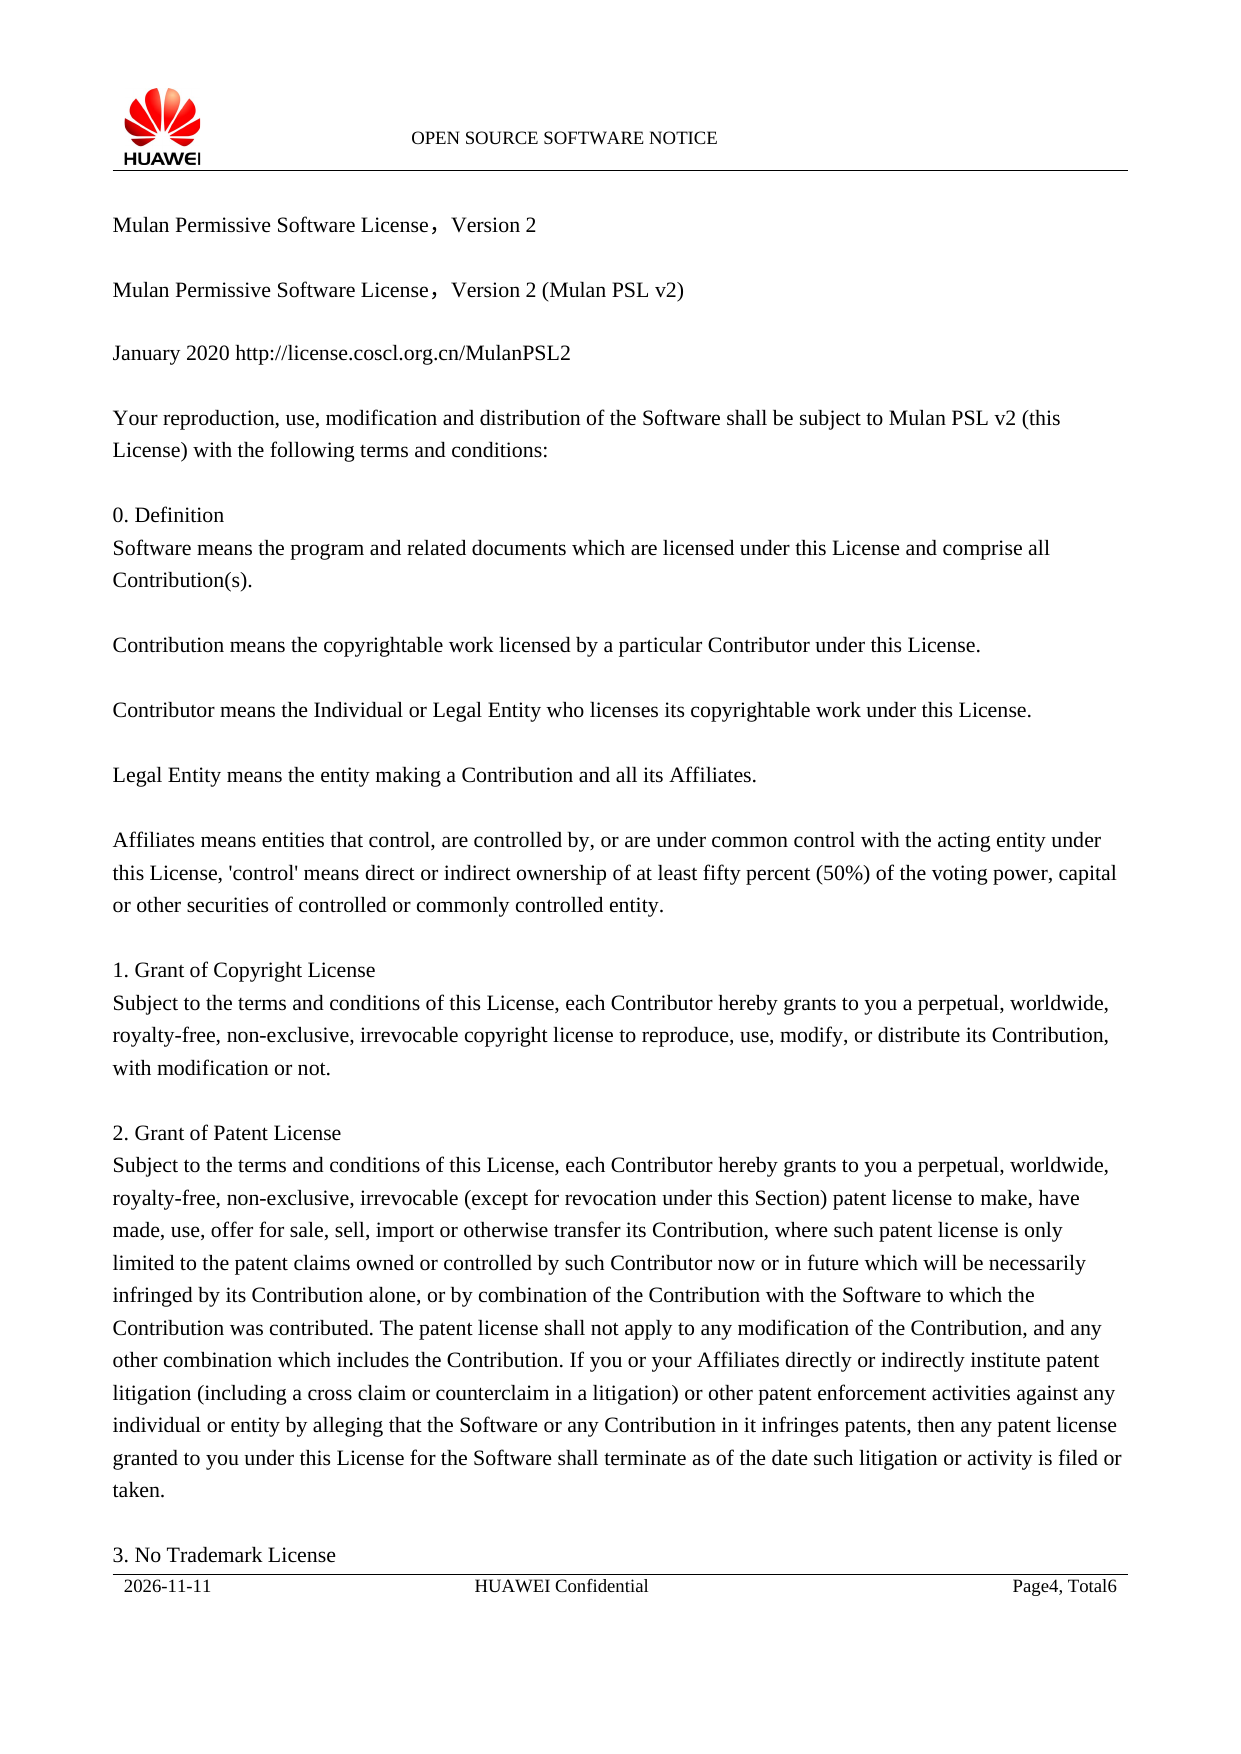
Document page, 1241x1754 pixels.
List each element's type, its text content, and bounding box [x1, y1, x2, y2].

text Legal Entity means the entity making a Contribution and all its Affiliates. [112, 759, 1128, 791]
text Contributor means the Individual or Legal Entity who licenses its copyrightable work under this License. [112, 694, 1128, 726]
text Affiliates means entities that control, are controlled by, or are under common control with the acting entity under this License, 'control' means direct or indirect ownership of at least fifty percent (50%) of the voting power, capital or other securities of controlled or commonly controlled entity. [112, 824, 1128, 921]
text 1. Grant of Copyright License [112, 954, 1128, 986]
text Mulan Permissive Software License，Version 2 (Mulan PSL v2) [112, 271, 1128, 304]
text 3. No Trademark License [112, 1539, 1128, 1571]
text Contribution means the copyrightable work licensed by a particular Contributor under this License. [112, 629, 1128, 661]
text Subject to the terms and conditions of this License, each Contributor hereby grants to you a perpetual, worldwide, royalty-free, non-exclusive, irrevocable copyright license to reproduce, use, modify, or distribute its Contribution, with modification or not. [112, 986, 1128, 1084]
text 2. Grant of Patent License [112, 1116, 1128, 1149]
text January 2020 http://license.coscl.org.cn/MulanPSL2 [112, 336, 1128, 369]
text Software means the program and related documents which are licensed under this License and comprise all Contribution(s). [112, 531, 1128, 596]
text 0. Definition [112, 499, 1128, 531]
picture [124, 88, 201, 165]
text Mulan Permissive Software License，Version 2 [112, 206, 1128, 239]
text Subject to the terms and conditions of this License, each Contributor hereby grants to you a perpetual, worldwide, royalty-free, non-exclusive, irrevocable (except for revocation under this Section) patent license to make, have made, use, offer for sale, sell, import or otherwise transfer its Contribution, where such patent license is only limited to the patent claims owned or controlled by such Contributor now or in future which will be necessarily infringed by its Contribution alone, or by combination of the Contribution with the Software to which the Contribution was contributed. The patent license shall not apply to any modification of the Contribution, and any other combination which includes the Contribution. If you or your Affiliates directly or indirectly institute patent litigation (including a cross claim or counterclaim in a litigation) or other patent enforcement activities against any individual or entity by alleging that the Software or any Contribution in it infringes patents, then any patent license granted to you under this License for the Software shall terminate as of the date such litigation or activity is filed or taken. [112, 1149, 1128, 1506]
text Your reproduction, use, modification and distribution of the Software shall be subject to Mulan PSL v2 (this License) with the following terms and conditions: [112, 401, 1128, 466]
